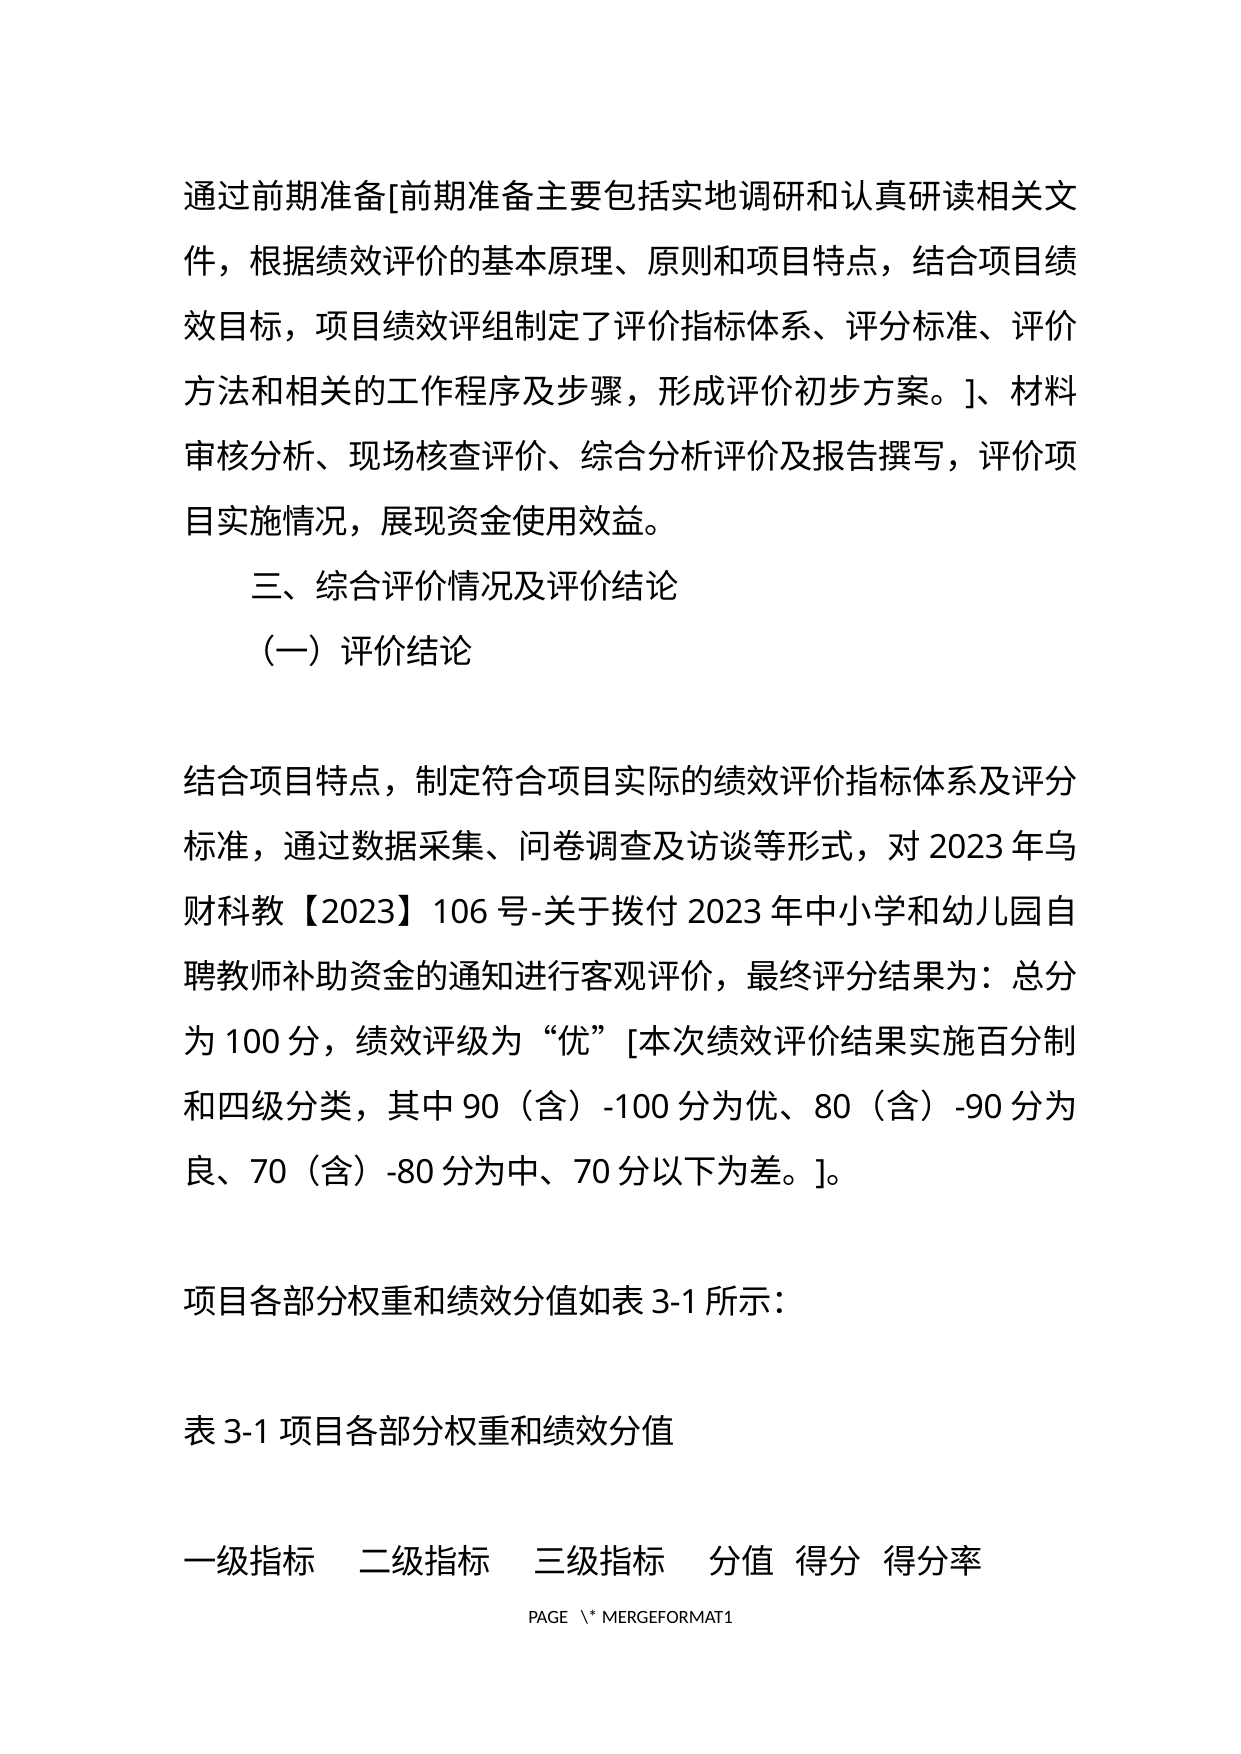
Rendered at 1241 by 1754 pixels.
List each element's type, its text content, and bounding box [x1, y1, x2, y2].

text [183, 617, 1078, 1592]
text 三、综合评价情况及评价结论 [183, 552, 1078, 617]
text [183, 162, 1078, 552]
